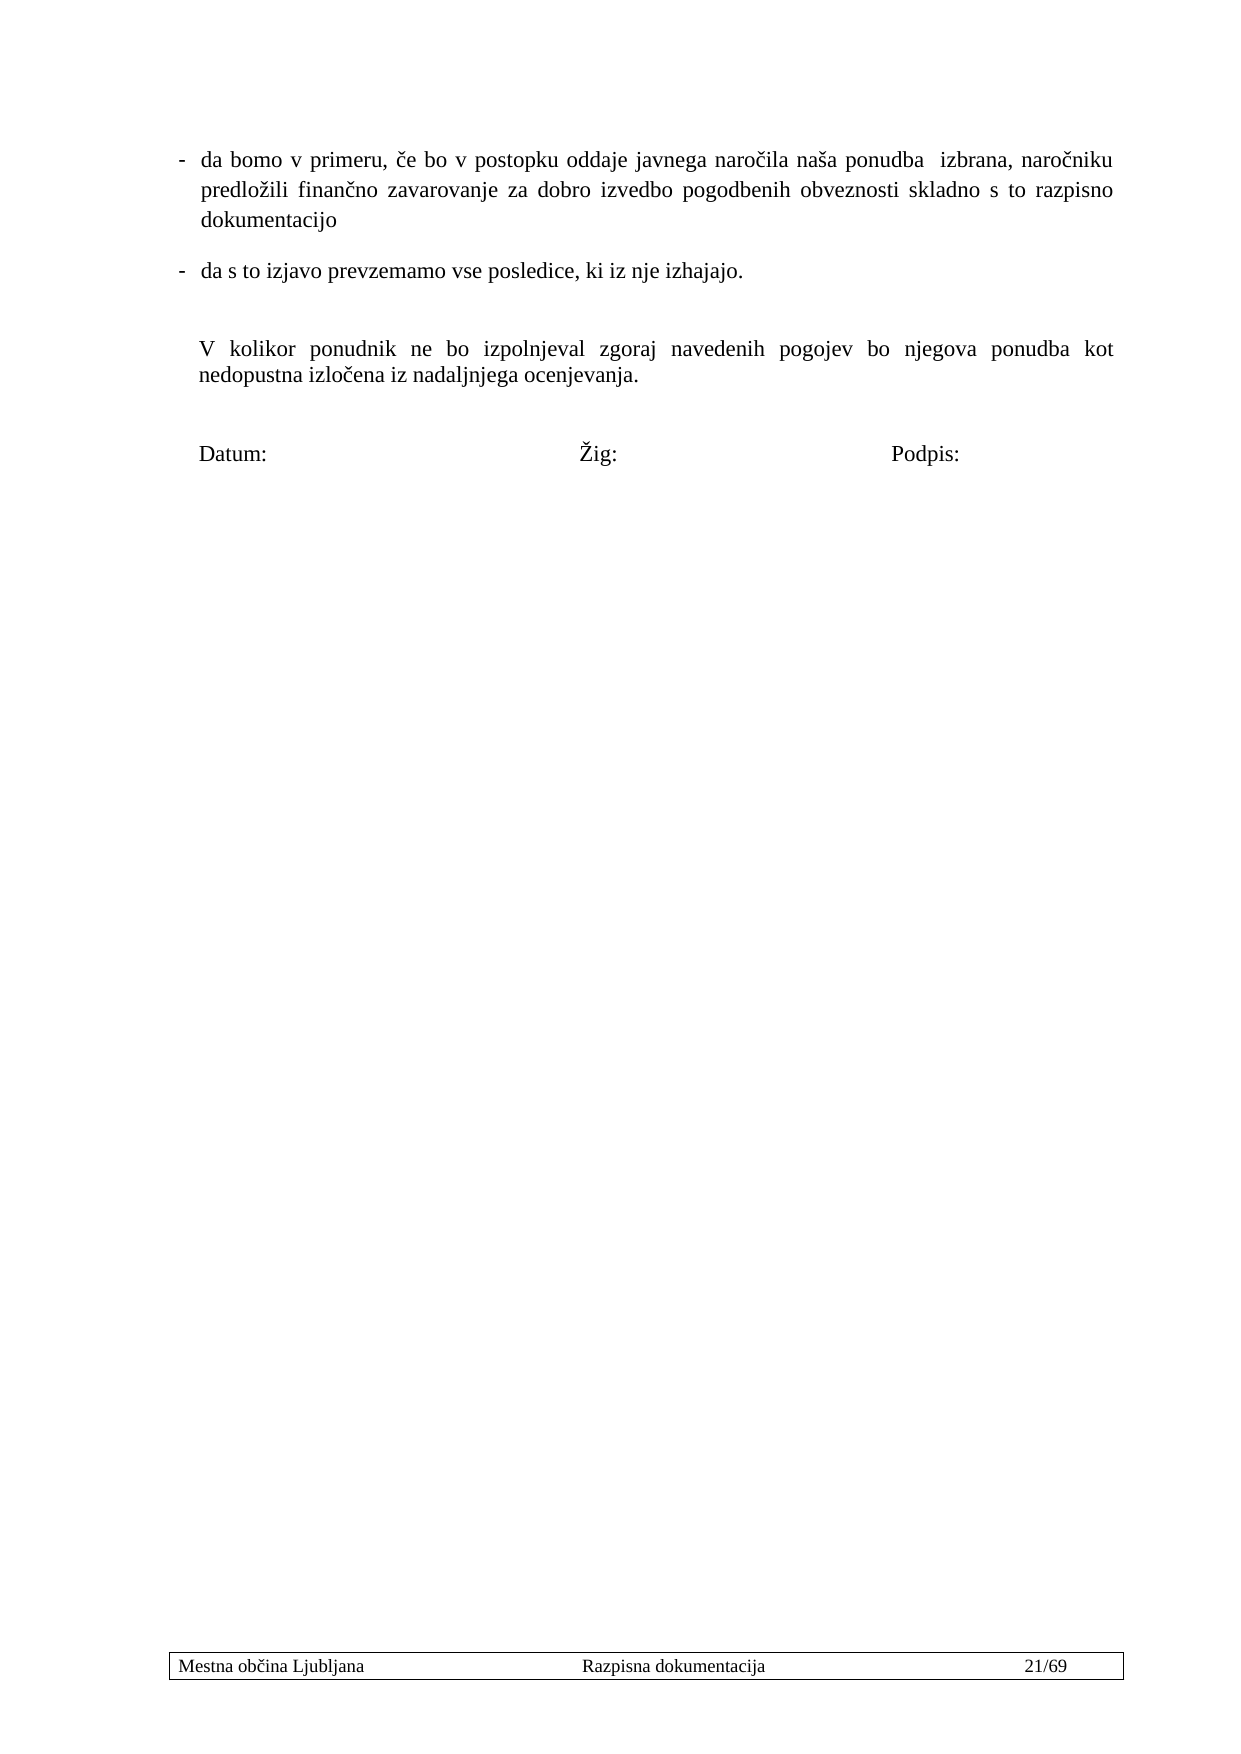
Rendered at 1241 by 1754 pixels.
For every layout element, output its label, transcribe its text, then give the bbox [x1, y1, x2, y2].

list da bomo v primeru, če bo v postopku oddaje javnega naročila naša ponudba izbrana, naročniku predložili finančno zavarovanje za dobro izvedbo pogodbenih obveznosti skladno s to razpisno dokumentacijo [178, 146, 1115, 233]
list da s to izjavo prevzemamo vse posledice, ki iz nje izhajajo. [178, 257, 1115, 284]
text Datum: Žig: Podpis: [198, 440, 1115, 467]
text V kolikor ponudnik ne bo izpolnjeval zgoraj navedenih pogojev bo njegova ponudba kot nedopustna izločena iz nadaljnjega ocenjevanja. [198, 335, 1115, 388]
